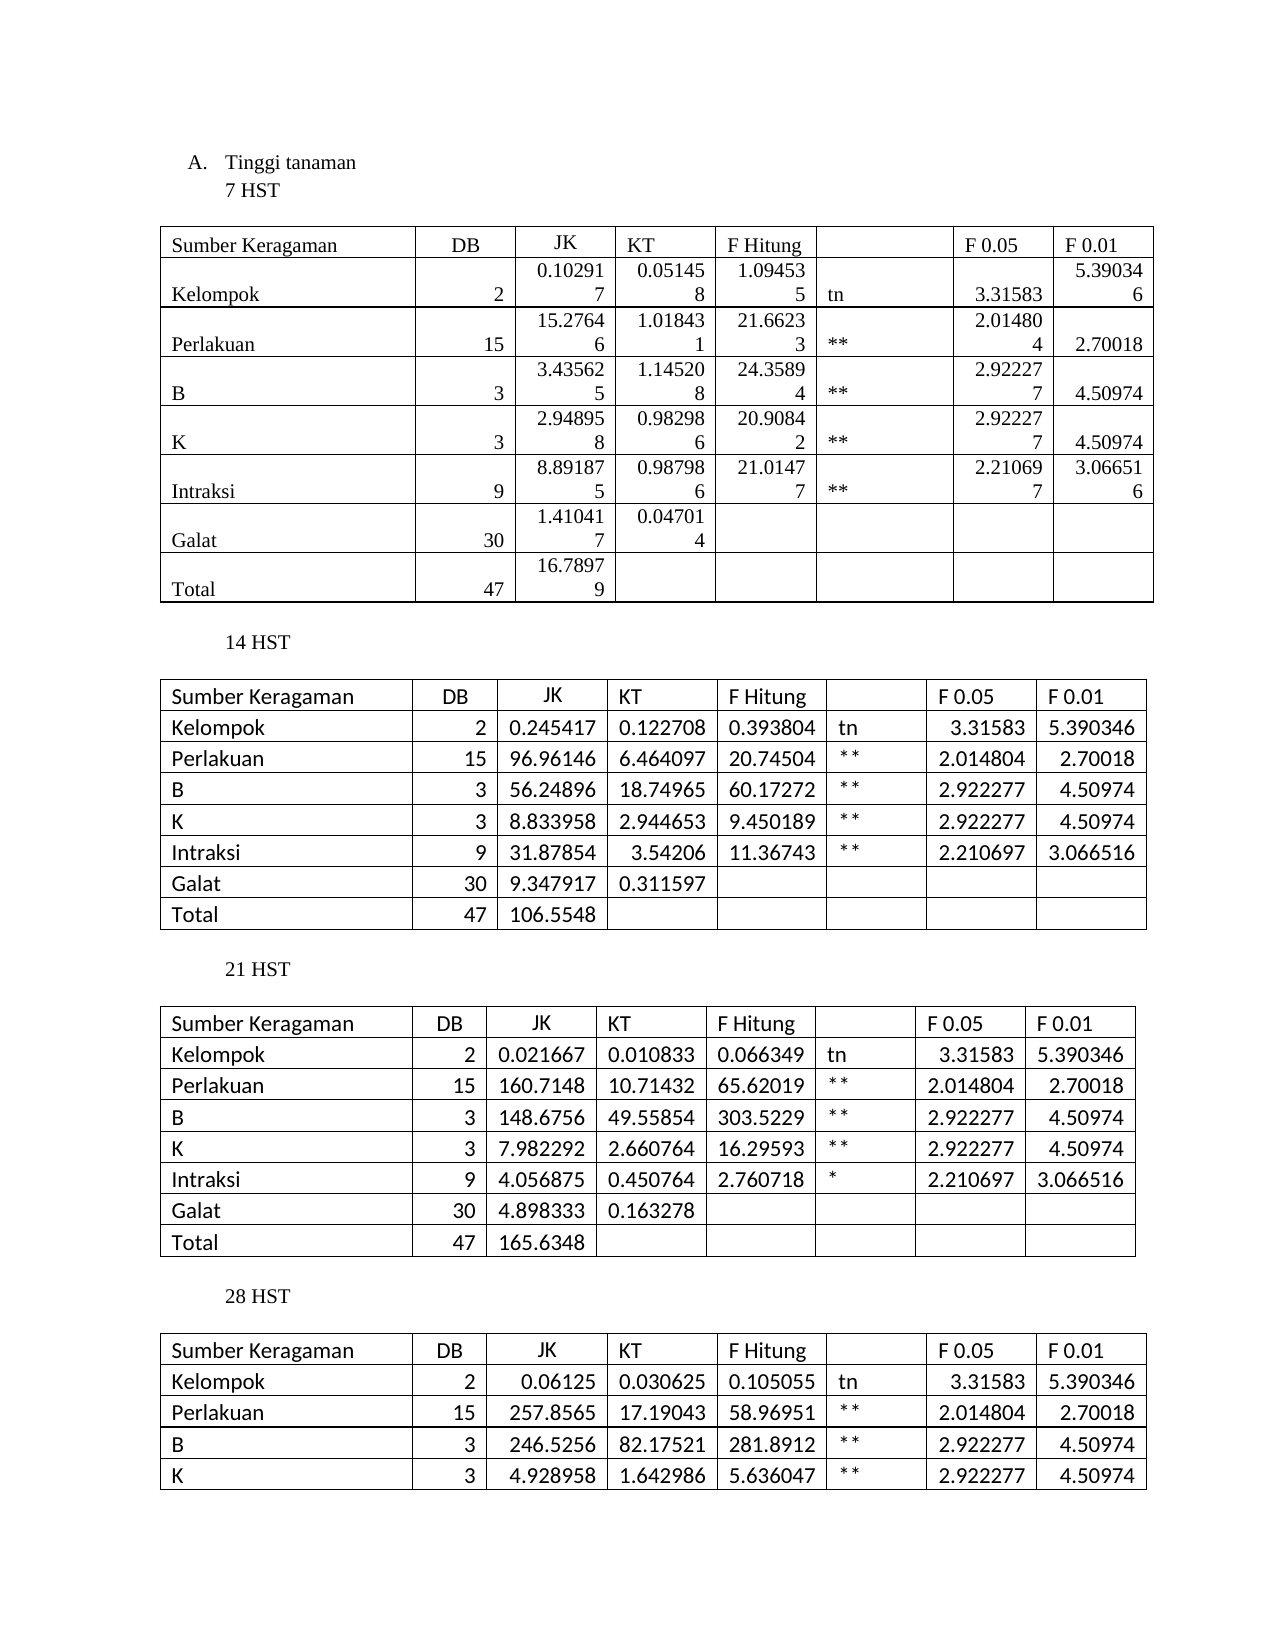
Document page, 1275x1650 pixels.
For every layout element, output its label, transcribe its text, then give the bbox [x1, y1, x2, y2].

table_cell 5.390346 [1037, 1365, 1146, 1395]
table_cell 2.210697 [927, 836, 1036, 866]
table_cell 4.50974 [1026, 1100, 1135, 1131]
table_cell 3.31583 [954, 258, 1053, 306]
table_cell 2.014804 [916, 1069, 1025, 1099]
table_cell ** [817, 357, 953, 405]
table_cell 0.051458 [616, 258, 715, 306]
table_header [827, 680, 926, 710]
table_cell Perlakuan [161, 1069, 412, 1099]
table_cell 2.70018 [1037, 1396, 1146, 1426]
table_cell Kelompok [161, 258, 415, 306]
table_cell 2.922277 [954, 406, 1053, 454]
table_cell 3.066516 [1037, 836, 1146, 866]
table_cell [597, 1225, 706, 1256]
table_cell 3.31583 [927, 1365, 1036, 1395]
table_cell ** [827, 1459, 926, 1489]
table_cell K [161, 805, 412, 835]
table_cell Galat [161, 1194, 412, 1224]
table_cell 0.450764 [597, 1163, 706, 1193]
table_cell B [161, 357, 415, 405]
table_cell 5.636047 [718, 1459, 826, 1489]
table_cell 2.210697 [954, 455, 1053, 503]
list 14 HST [225, 630, 1125, 654]
table_cell 16.29593 [707, 1132, 815, 1162]
table_cell 3.31583 [927, 711, 1036, 741]
table_cell 1.642986 [608, 1459, 717, 1489]
table_cell 2.660764 [597, 1132, 706, 1162]
table_cell 0.102917 [516, 258, 615, 306]
table_cell K [161, 1459, 412, 1489]
table_cell 2.922277 [927, 773, 1036, 803]
table_cell 21.01477 [716, 455, 816, 503]
table_cell 0.021667 [487, 1038, 596, 1068]
table_cell 2.948958 [516, 406, 615, 454]
table_cell [827, 898, 926, 928]
table_header F Hitung [707, 1007, 815, 1037]
table_cell 4.928958 [487, 1459, 607, 1489]
table_cell 65.62019 [707, 1069, 815, 1099]
table_header Sumber Keragaman [161, 1334, 412, 1364]
table_header F 0.05 [916, 1007, 1025, 1037]
table_cell 58.96951 [718, 1396, 826, 1426]
table_cell ** [817, 406, 953, 454]
table_cell 8.891875 [516, 455, 615, 503]
table_cell 4.50974 [1054, 357, 1153, 405]
table_header KT [616, 227, 715, 257]
table_header [827, 1334, 926, 1364]
table_cell 2.922277 [927, 805, 1036, 835]
table_cell 20.90842 [716, 406, 816, 454]
table_cell 303.5229 [707, 1100, 815, 1131]
table_cell Total [161, 1225, 412, 1256]
table_cell ** [827, 742, 926, 772]
table_cell 1.145208 [616, 357, 715, 405]
table_cell 15.27646 [516, 308, 615, 356]
table_header DB [413, 1334, 486, 1364]
table_cell [954, 504, 1053, 552]
table_cell [1054, 504, 1153, 552]
table_cell [954, 553, 1053, 601]
table_cell 9 [416, 455, 515, 503]
table_cell tn [817, 258, 953, 306]
table_cell 0.245417 [498, 711, 607, 741]
table_cell [927, 867, 1036, 897]
table_cell 18.74965 [608, 773, 717, 803]
table_cell [817, 504, 953, 552]
table_cell 4.50974 [1037, 805, 1146, 835]
table_cell 0.987986 [616, 455, 715, 503]
table_cell 15 [413, 742, 497, 772]
table_cell [816, 1194, 915, 1224]
table_cell 31.87854 [498, 836, 607, 866]
table_header F 0.05 [954, 227, 1053, 257]
table_cell ** [817, 455, 953, 503]
table_cell ** [816, 1069, 915, 1099]
table_cell 4.50974 [1037, 1428, 1146, 1458]
table_cell 0.163278 [597, 1194, 706, 1224]
table_cell 4.50974 [1037, 773, 1146, 803]
table_header JK [498, 680, 607, 710]
table_header F 0.01 [1054, 227, 1153, 257]
table_cell B [161, 1428, 412, 1458]
table_cell 2.210697 [916, 1163, 1025, 1193]
table_cell 47 [413, 898, 497, 928]
table_header KT [608, 680, 717, 710]
table_cell 3.31583 [916, 1038, 1025, 1068]
table_cell 3 [413, 1100, 486, 1131]
table_cell 30 [416, 504, 515, 552]
table_cell Total [161, 898, 412, 928]
table_cell Perlakuan [161, 308, 415, 356]
table_cell 3 [413, 1428, 486, 1458]
list 21 HST [225, 957, 1125, 981]
table_cell Kelompok [161, 711, 412, 741]
table_cell 4.898333 [487, 1194, 596, 1224]
table_header F Hitung [716, 227, 816, 257]
table_cell 49.55854 [597, 1100, 706, 1131]
table_cell 5.390346 [1054, 258, 1153, 306]
table_header DB [416, 227, 515, 257]
table_cell 0.066349 [707, 1038, 815, 1068]
table_cell [707, 1194, 815, 1224]
table_header F 0.05 [927, 1334, 1036, 1364]
table_cell 2 [413, 711, 497, 741]
table_cell [916, 1194, 1025, 1224]
table_cell 3.54206 [608, 836, 717, 866]
table_cell 2.922277 [954, 357, 1053, 405]
table_cell [718, 867, 826, 897]
table_cell 2 [413, 1038, 486, 1068]
table_cell 0.06125 [487, 1365, 607, 1395]
table_cell 2.70018 [1054, 308, 1153, 356]
table_cell 10.71432 [597, 1069, 706, 1099]
table_cell 9 [413, 1163, 486, 1193]
table_cell 3.435625 [516, 357, 615, 405]
table_cell [827, 867, 926, 897]
table_header F 0.05 [927, 680, 1036, 710]
table_cell ** [827, 1428, 926, 1458]
table_cell 165.6348 [487, 1225, 596, 1256]
table_cell 60.17272 [718, 773, 826, 803]
list Tinggi tanaman [187, 150, 1125, 174]
table_cell 2 [413, 1365, 486, 1395]
table_cell ** [827, 773, 926, 803]
table_cell [1026, 1194, 1135, 1224]
table_cell 4.50974 [1037, 1459, 1146, 1489]
table_cell 0.105055 [718, 1365, 826, 1395]
table_cell 4.056875 [487, 1163, 596, 1193]
table_cell 257.8565 [487, 1396, 607, 1426]
table_cell 4.50974 [1054, 406, 1153, 454]
table_header F 0.01 [1037, 1334, 1146, 1364]
table_header F Hitung [718, 680, 826, 710]
table_cell 24.35894 [716, 357, 816, 405]
table_cell 30 [413, 1194, 486, 1224]
table_cell ** [817, 308, 953, 356]
table_cell K [161, 1132, 412, 1162]
table_cell tn [827, 1365, 926, 1395]
table_cell 96.96146 [498, 742, 607, 772]
table_cell ** [827, 805, 926, 835]
table_cell 9.450189 [718, 805, 826, 835]
table_header KT [597, 1007, 706, 1037]
table_cell 6.464097 [608, 742, 717, 772]
table_cell 56.24896 [498, 773, 607, 803]
table_cell 15 [413, 1069, 486, 1099]
table_cell [716, 504, 816, 552]
table_cell [1054, 553, 1153, 601]
table_cell 4.50974 [1026, 1132, 1135, 1162]
table_cell Intraksi [161, 836, 412, 866]
table_cell 3 [413, 805, 497, 835]
table_cell 2.014804 [927, 1396, 1036, 1426]
table_header JK [516, 227, 615, 257]
table_cell [616, 553, 715, 601]
table_cell 20.74504 [718, 742, 826, 772]
table_cell 5.390346 [1037, 711, 1146, 741]
table_cell [718, 898, 826, 928]
table_cell 2.922277 [916, 1132, 1025, 1162]
table_cell 3 [416, 357, 515, 405]
table_cell 2.014804 [927, 742, 1036, 772]
table_cell 2 [416, 258, 515, 306]
table_header KT [608, 1334, 717, 1364]
table_cell 3.066516 [1054, 455, 1153, 503]
table_cell K [161, 406, 415, 454]
table_header Sumber Keragaman [161, 227, 415, 257]
table_cell tn [816, 1038, 915, 1068]
table_cell 17.19043 [608, 1396, 717, 1426]
table_cell 3 [416, 406, 515, 454]
table_cell 0.122708 [608, 711, 717, 741]
table_header JK [487, 1334, 607, 1364]
table_cell [817, 553, 953, 601]
table_cell 5.390346 [1026, 1038, 1135, 1068]
table_cell 11.36743 [718, 836, 826, 866]
table_cell Galat [161, 504, 415, 552]
table_cell ** [816, 1132, 915, 1162]
table_cell Perlakuan [161, 742, 412, 772]
table_cell 160.7148 [487, 1069, 596, 1099]
table_cell [707, 1225, 815, 1256]
table_header DB [413, 680, 497, 710]
table_cell 16.78979 [516, 553, 615, 601]
table_cell 148.6756 [487, 1100, 596, 1131]
table_cell 30 [413, 867, 497, 897]
table_cell 8.833958 [498, 805, 607, 835]
table_cell B [161, 773, 412, 803]
table_cell [1037, 898, 1146, 928]
table_cell 2.70018 [1026, 1069, 1135, 1099]
table_cell Galat [161, 867, 412, 897]
table_cell [1026, 1225, 1135, 1256]
table_cell 2.760718 [707, 1163, 815, 1193]
table_cell ** [816, 1100, 915, 1131]
table_cell 82.17521 [608, 1428, 717, 1458]
table_cell 1.094535 [716, 258, 816, 306]
table_header F 0.01 [1026, 1007, 1135, 1037]
table_cell 0.030625 [608, 1365, 717, 1395]
table_cell 21.66233 [716, 308, 816, 356]
table_cell 1.410417 [516, 504, 615, 552]
table_cell 9 [413, 836, 497, 866]
table_cell Kelompok [161, 1365, 412, 1395]
table_cell 106.5548 [498, 898, 607, 928]
table_header F Hitung [718, 1334, 826, 1364]
table_cell 0.010833 [597, 1038, 706, 1068]
table_cell 2.014804 [954, 308, 1053, 356]
table_cell tn [827, 711, 926, 741]
table_cell 2.922277 [927, 1459, 1036, 1489]
table_cell Kelompok [161, 1038, 412, 1068]
table_cell 15 [416, 308, 515, 356]
table_cell 0.311597 [608, 867, 717, 897]
table_cell 0.982986 [616, 406, 715, 454]
table_header F 0.01 [1037, 680, 1146, 710]
table_cell 3 [413, 773, 497, 803]
table_header [816, 1007, 915, 1037]
table_cell ** [827, 836, 926, 866]
table_header Sumber Keragaman [161, 1007, 412, 1037]
table_cell ** [827, 1396, 926, 1426]
table_cell * [816, 1163, 915, 1193]
table_cell [608, 898, 717, 928]
table_cell 3 [413, 1132, 486, 1162]
table_cell 1.018431 [616, 308, 715, 356]
table_cell 47 [416, 553, 515, 601]
table_header DB [413, 1007, 486, 1037]
table_cell 2.922277 [927, 1428, 1036, 1458]
table_cell 246.5256 [487, 1428, 607, 1458]
table_header Sumber Keragaman [161, 680, 412, 710]
table_cell 9.347917 [498, 867, 607, 897]
table_cell 15 [413, 1396, 486, 1426]
table_cell 0.393804 [718, 711, 826, 741]
list 28 HST [225, 1284, 1125, 1308]
table_cell [1037, 867, 1146, 897]
table_cell 2.944653 [608, 805, 717, 835]
table_cell Intraksi [161, 455, 415, 503]
table_cell 2.922277 [916, 1100, 1025, 1131]
table_cell B [161, 1100, 412, 1131]
table_cell Total [161, 553, 415, 601]
table_cell 3 [413, 1459, 486, 1489]
table_cell 2.70018 [1037, 742, 1146, 772]
table_cell 7.982292 [487, 1132, 596, 1162]
table_cell 3.066516 [1026, 1163, 1135, 1193]
table_cell [816, 1225, 915, 1256]
table_cell [916, 1225, 1025, 1256]
table_cell [927, 898, 1036, 928]
table_cell 47 [413, 1225, 486, 1256]
table_cell 281.8912 [718, 1428, 826, 1458]
table_cell 0.047014 [616, 504, 715, 552]
table_header [817, 227, 953, 257]
list 7 HST [225, 178, 1125, 202]
table_header JK [487, 1007, 596, 1037]
table_cell Intraksi [161, 1163, 412, 1193]
table_cell Perlakuan [161, 1396, 412, 1426]
table_cell [716, 553, 816, 601]
